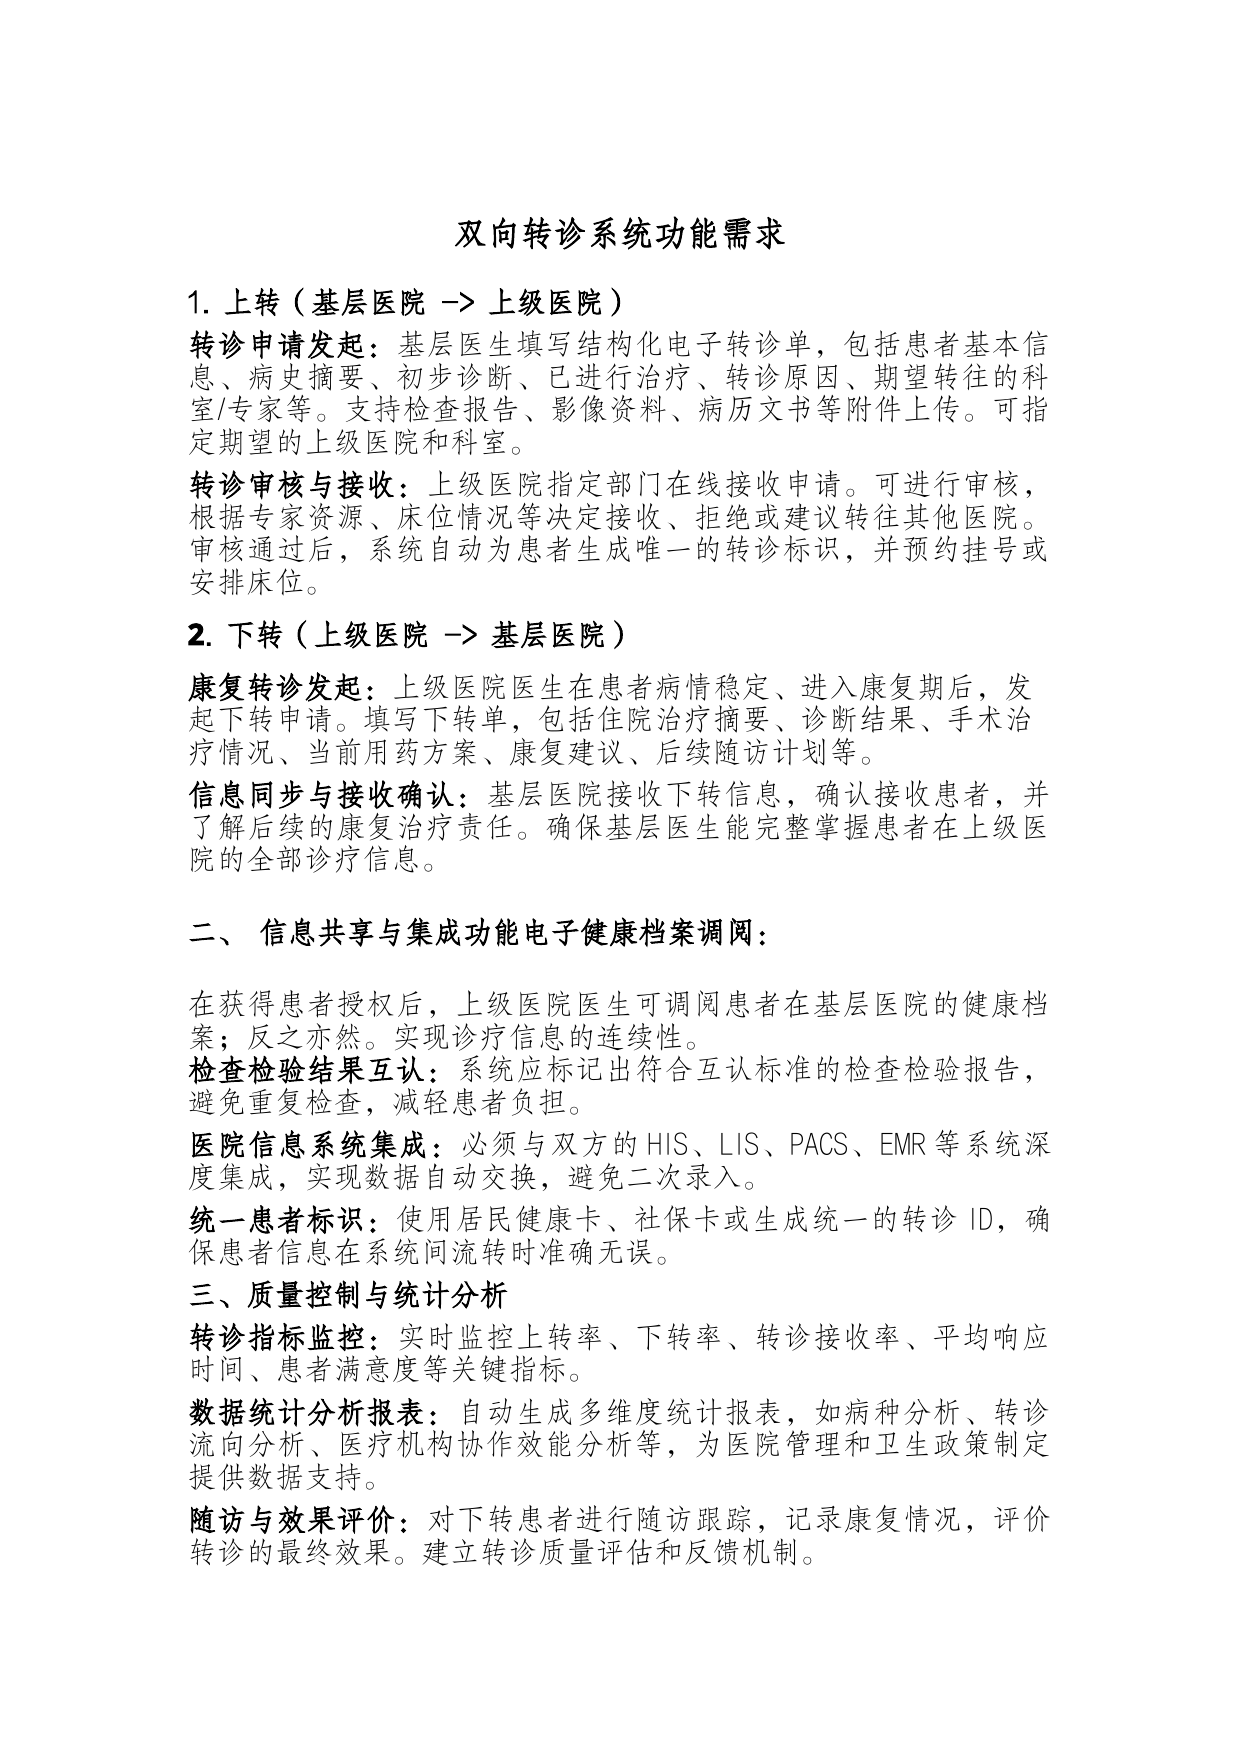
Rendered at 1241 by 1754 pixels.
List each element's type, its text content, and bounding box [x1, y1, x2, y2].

text 检查检验结果互认：系统应标记出符合互认标准的检查检验报告，避免重复检查，减轻患者负担。 [187, 1054, 1053, 1119]
text 在获得患者授权后，上级医院医生可调阅患者在基层医院的健康档案；反之亦然。实现诊疗信息的连续性。 [187, 989, 1053, 1054]
subtitle 康复转诊发起：上级医院医生在患者病情稳定、进入康复期后，发起下转申请。填写下转单，包括住院治疗摘要、诊断结果、手术治疗情况、当前用药方案、康复建议、后续随访计划等。 [187, 672, 1053, 769]
text 转诊申请发起：基层医生填写结构化电子转诊单，包括患者基本信息、病史摘要、初步诊断、已进行治疗、转诊原因、期望转往的科室/专家等。支持检查报告、影像资料、病历文书等附件上传。可指定期望的上级医院和科室。 [187, 329, 1053, 459]
text 随访与效果评价：对下转患者进行随访跟踪，记录康复情况，评价转诊的最终效果。建立转诊质量评估和反馈机制。 [187, 1504, 1053, 1569]
text 统一患者标识：使用居民健康卡、社保卡或生成统一的转诊ID，确保患者信息在系统间流转时准确无误。 [187, 1204, 1053, 1269]
text 医院信息系统集成：必须与双方的HIS、LIS、PACS、EMR等系统深度集成，实现数据自动交换，避免二次录入。 [187, 1129, 1053, 1194]
text 数据统计分析报表：自动生成多维度统计报表，如病种分析、转诊流向分析、医疗机构协作效能分析等，为医院管理和卫生政策制定提供数据支持。 [187, 1397, 1053, 1494]
subtitle 双向转诊系统功能需求 [187, 202, 1053, 267]
text 二、 信息共享与集成功能电子健康档案调阅： [187, 917, 1053, 949]
list 转诊指标监控：实时监控上转率、下转率、转诊接收率、平均响应时间、患者满意度等关键指标。 [187, 1322, 1053, 1387]
subtitle 下转（上级医院 -> 基层医院） [187, 619, 1053, 652]
text 信息同步与接收确认：基层医院接收下转信息，确认接收患者，并了解后续的康复治疗责任。确保基层医生能完整掌握患者在上级医院的全部诊疗信息。 [187, 779, 1053, 877]
text 转诊审核与接收：上级医院指定部门在线接收申请。可进行审核，根据专家资源、床位情况等决定接收、拒绝或建议转往其他医院。审核通过后，系统自动为患者生成唯一的转诊标识，并预约挂号或安排床位。 [187, 469, 1053, 599]
list 三、质量控制与统计分析 [187, 1279, 1053, 1312]
subtitle 1. 上转（基层医院 -> 上级医院） [187, 287, 1053, 319]
